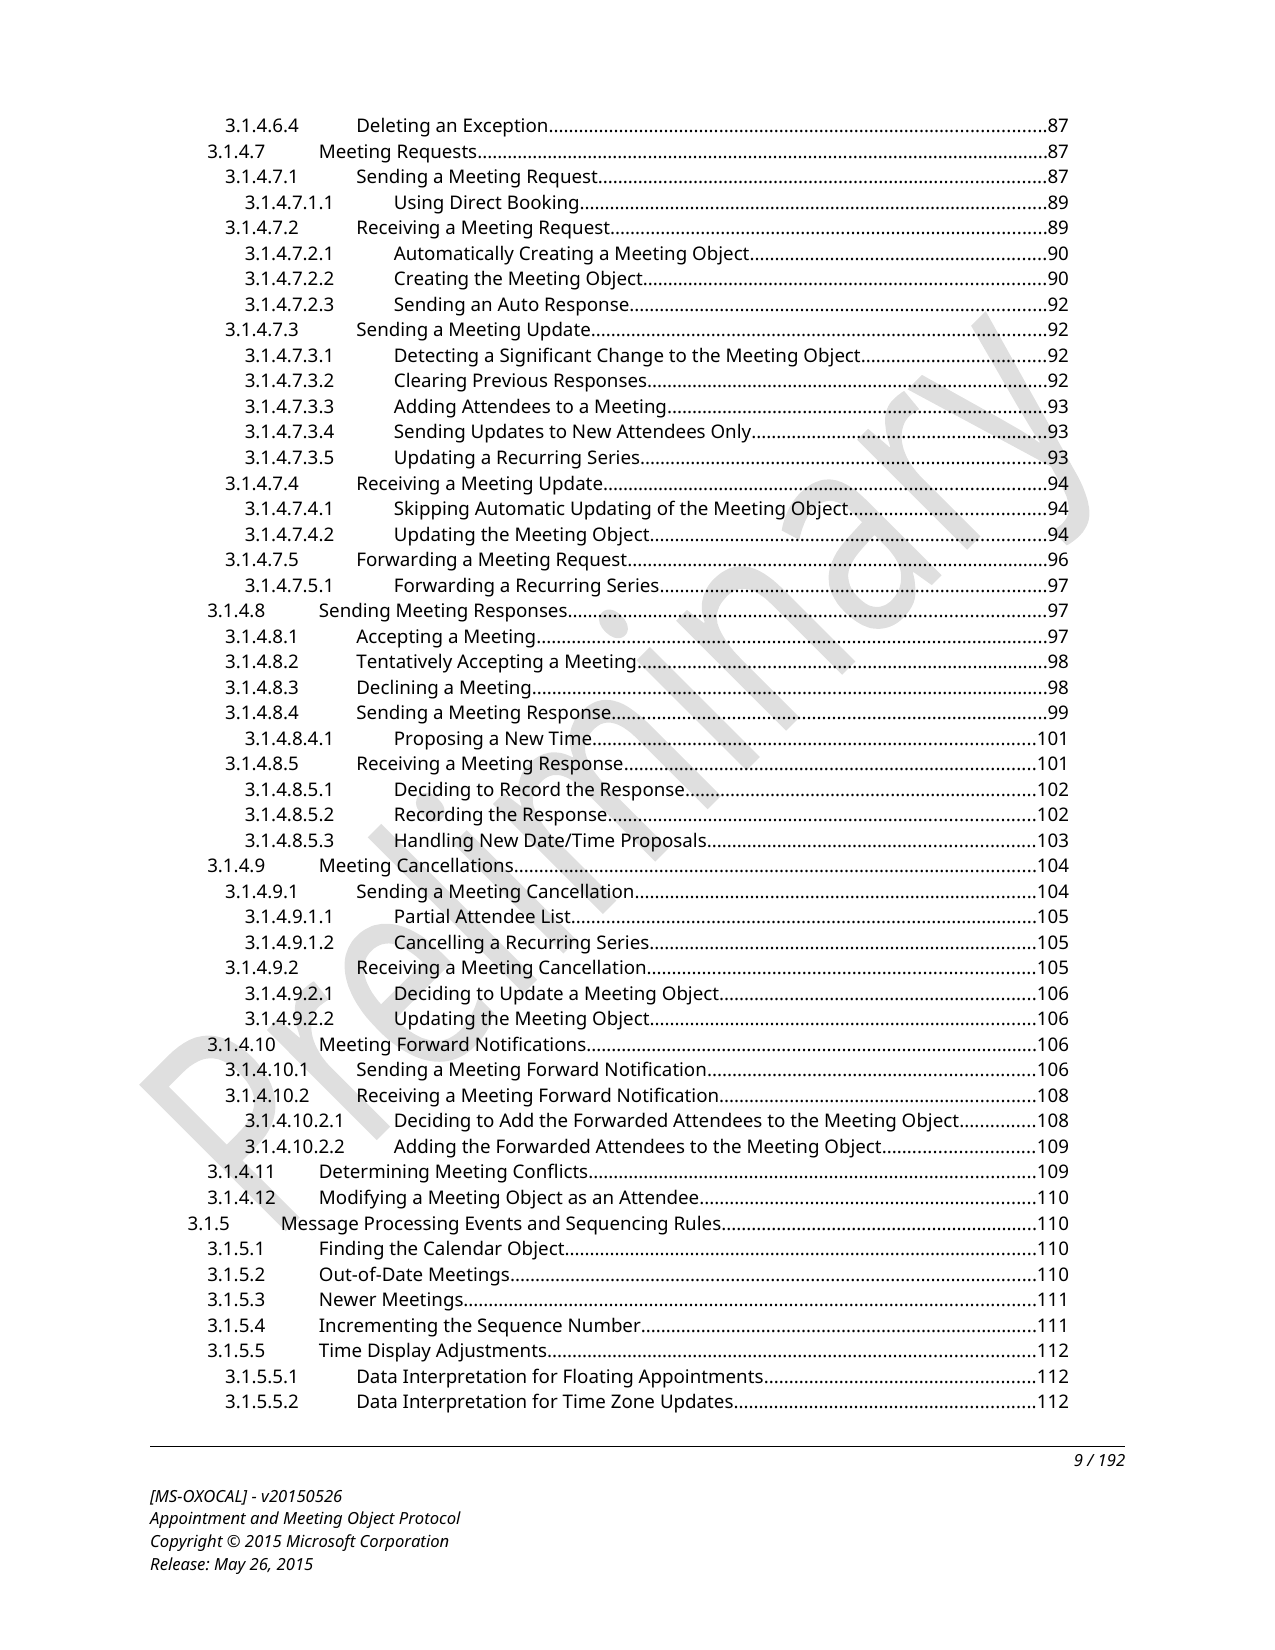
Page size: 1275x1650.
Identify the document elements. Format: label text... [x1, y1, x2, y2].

text 3.1.4.9.2.2 Updating the Meeting Object 106 [244, 1006, 1078, 1031]
text 3.1.4.7.3.4 Sending Updates to New Attendees Only 93 [244, 419, 1078, 444]
text 3.1.4.8.2 Tentatively Accepting a Meeting 98 [225, 648, 1078, 674]
text 3.1.4.7.3.1 Detecting a Significant Change to the Meeting Object 92 [244, 342, 1078, 368]
text 3.1.4.7.3.5 Updating a Recurring Series 93 [244, 444, 1078, 470]
text 3.1.5 Message Processing Events and Sequencing Rules 110 [187, 1210, 1078, 1235]
text 3.1.4.10.1 Sending a Meeting Forward Notification 106 [225, 1057, 1078, 1082]
text 3.1.4.7.2.3 Sending an Auto Response 92 [244, 291, 1078, 317]
text 3.1.4.8.5 Receiving a Meeting Response 101 [225, 751, 1078, 776]
text 3.1.4.9.2.1 Deciding to Update a Meeting Object 106 [244, 980, 1078, 1006]
text 3.1.4.10.2.1 Deciding to Add the Forwarded Attendees to the Meeting Object 108 [244, 1108, 1078, 1133]
text 3.1.5.3 Newer Meetings 111 [207, 1286, 1078, 1312]
text 3.1.5.5 Time Display Adjustments 112 [207, 1337, 1078, 1363]
text 3.1.4.10.2.2 Adding the Forwarded Attendees to the Meeting Object 109 [244, 1133, 1078, 1159]
text 3.1.4.10.2 Receiving a Meeting Forward Notification 108 [225, 1082, 1078, 1108]
text 3.1.4.8.5.3 Handling New Date/Time Proposals 103 [244, 827, 1078, 853]
text 3.1.4.7.5.1 Forwarding a Recurring Series 97 [244, 572, 1078, 597]
text 3.1.5.1 Finding the Calendar Object 110 [207, 1235, 1078, 1261]
text 3.1.4.12 Modifying a Meeting Object as an Attendee 110 [207, 1184, 1078, 1210]
text 3.1.4.8.4.1 Proposing a New Time 101 [244, 725, 1078, 751]
text 3.1.4.8.4 Sending a Meeting Response 99 [225, 699, 1078, 725]
text 3.1.4.9.1.2 Cancelling a Recurring Series 105 [244, 929, 1078, 955]
text 3.1.4.7.2.1 Automatically Creating a Meeting Object 90 [244, 240, 1078, 266]
text 3.1.4.7.3.2 Clearing Previous Responses 92 [244, 368, 1078, 393]
text 3.1.4.7.1 Sending a Meeting Request 87 [225, 163, 1078, 189]
text 3.1.4.7.4 Receiving a Meeting Update 94 [225, 470, 1078, 495]
text 3.1.4.7.2.2 Creating the Meeting Object 90 [244, 266, 1078, 291]
text 3.1.4.10 Meeting Forward Notifications 106 [207, 1031, 1078, 1057]
text 3.1.4.8.3 Declining a Meeting 98 [225, 674, 1078, 699]
text 3.1.4.7.2 Receiving a Meeting Request 89 [225, 214, 1078, 240]
text 3.1.4.8.5.1 Deciding to Record the Response 102 [244, 776, 1078, 802]
text 3.1.4.7.5 Forwarding a Meeting Request 96 [225, 546, 1078, 572]
text 3.1.5.5.1 Data Interpretation for Floating Appointments 112 [225, 1363, 1078, 1388]
text 3.1.4.9.1 Sending a Meeting Cancellation 104 [225, 878, 1078, 904]
text 3.1.4.9.2 Receiving a Meeting Cancellation 105 [225, 955, 1078, 980]
text 3.1.4.7.3 Sending a Meeting Update 92 [225, 317, 1078, 342]
text 3.1.4.8.1 Accepting a Meeting 97 [225, 623, 1078, 648]
text 3.1.5.5.2 Data Interpretation for Time Zone Updates 112 [225, 1388, 1078, 1414]
text 3.1.4.7.4.1 Skipping Automatic Updating of the Meeting Object 94 [244, 495, 1078, 521]
text 3.1.5.4 Incrementing the Sequence Number 111 [207, 1312, 1078, 1337]
text 3.1.4.7 Meeting Requests 87 [207, 138, 1078, 163]
text 3.1.4.7.4.2 Updating the Meeting Object 94 [244, 521, 1078, 546]
text 3.1.4.8 Sending Meeting Responses 97 [207, 597, 1078, 623]
text 3.1.4.9 Meeting Cancellations 104 [207, 853, 1078, 878]
text 3.1.4.11 Determining Meeting Conflicts 109 [207, 1159, 1078, 1184]
text 3.1.4.6.4 Deleting an Exception 87 [225, 112, 1078, 138]
text 3.1.4.8.5.2 Recording the Response 102 [244, 802, 1078, 827]
text 3.1.4.7.1.1 Using Direct Booking 89 [244, 189, 1078, 214]
text 3.1.5.2 Out-of-Date Meetings 110 [207, 1261, 1078, 1286]
text 3.1.4.7.3.3 Adding Attendees to a Meeting 93 [244, 393, 1078, 419]
text 3.1.4.9.1.1 Partial Attendee List 105 [244, 904, 1078, 929]
